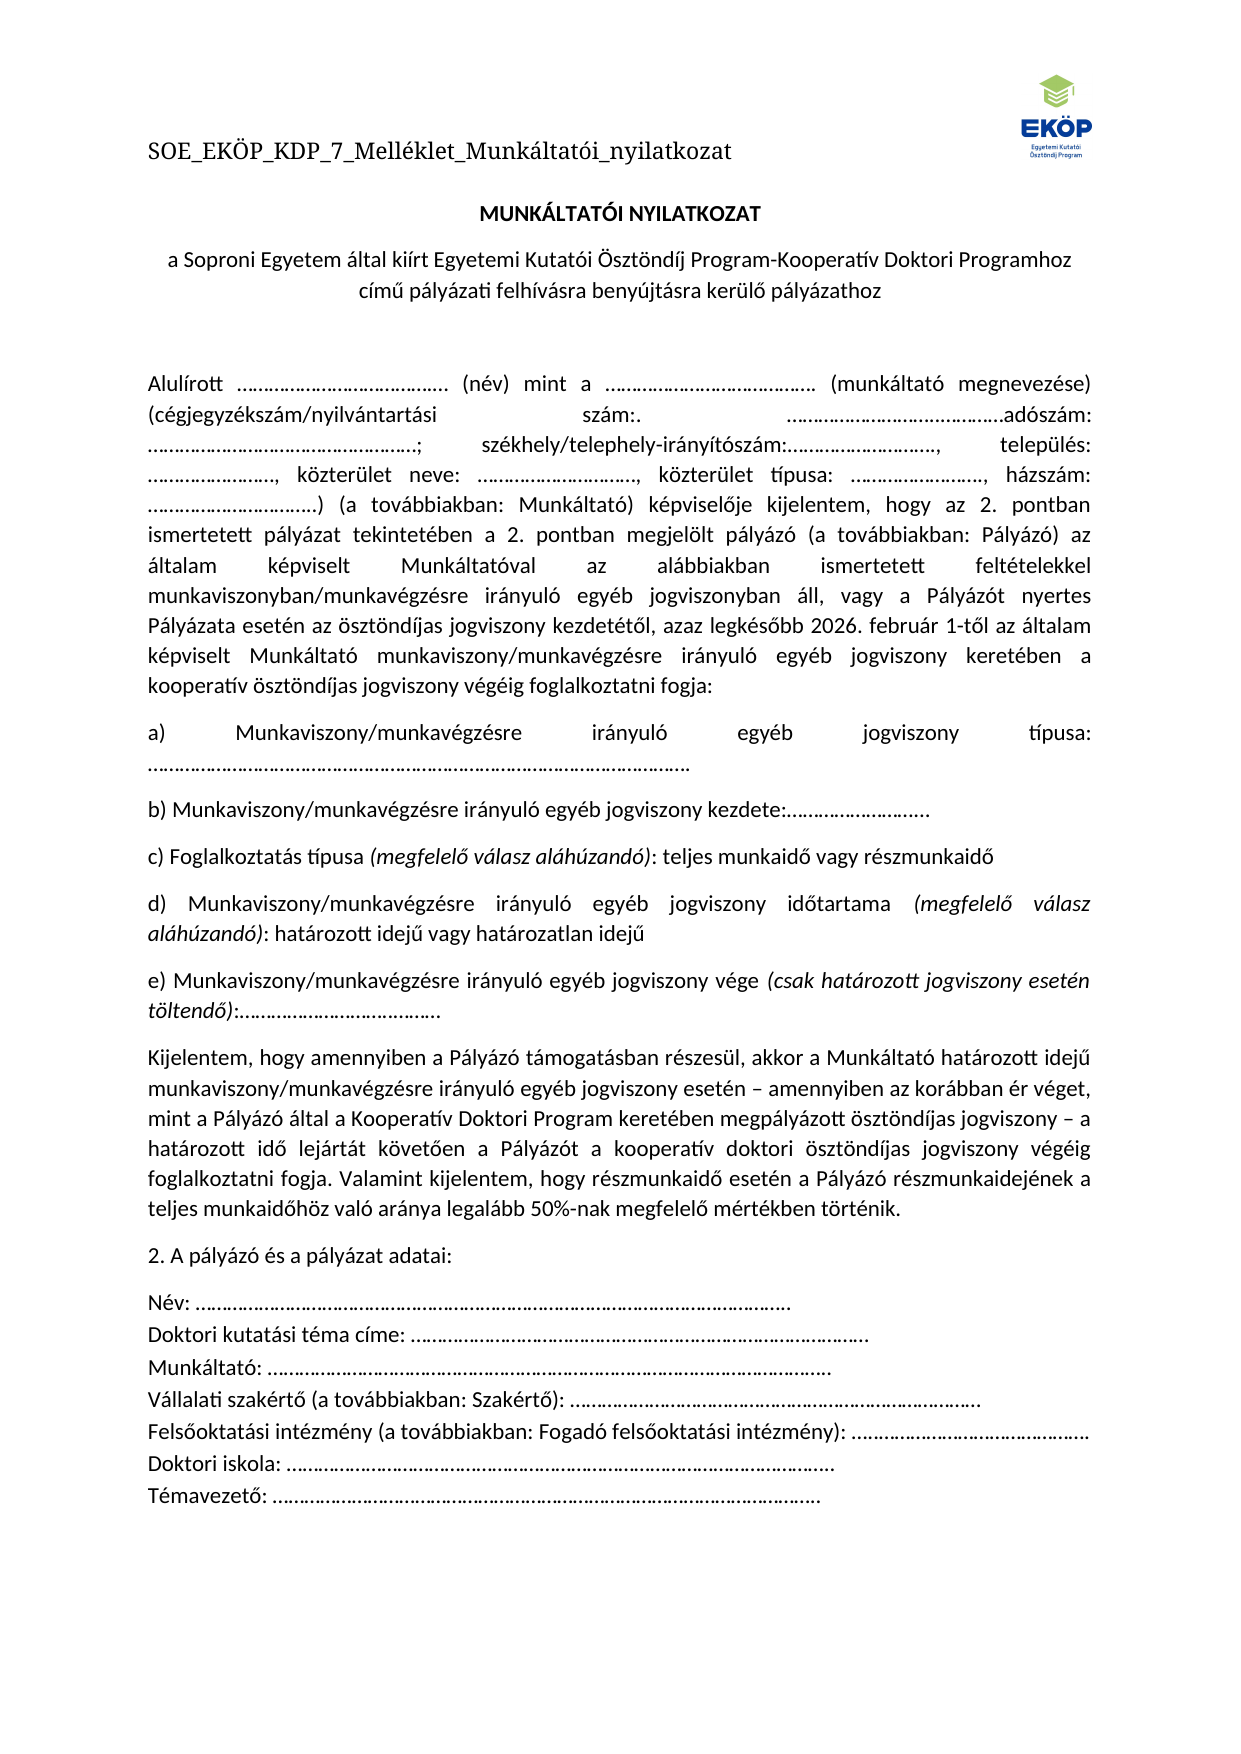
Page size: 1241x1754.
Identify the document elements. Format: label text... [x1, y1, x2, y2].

text a Soproni Egyetem által kiírt Egyetemi Kutatói Ösztöndíj Program-Kooperatív Doktori Programhoz című pályázati felhívásra benyújtásra kerülő pályázathoz [148, 246, 1093, 304]
text c) Foglalkoztatás típusa (megfelelő válasz aláhúzandó): teljes munkaidő vagy részmunkaidő [148, 842, 1093, 871]
text MUNKÁLTATÓI NYILATKOZAT [148, 199, 1093, 227]
text Név: ………………………………………………………………………………………………….. [148, 1288, 1093, 1316]
text Munkáltató: …………………………………………………………………………………………….. [148, 1353, 1093, 1381]
text b) Munkaviszony/munkavégzésre irányuló egyéb jogviszony kezdete:……………………... [148, 796, 1093, 824]
text Doktori iskola: ………………………………………………………………………………………….. [148, 1449, 1093, 1477]
text Témavezető: ………………………………………………………………………………………….. [148, 1481, 1093, 1509]
text Vállalati szakértő (a továbbiakban: Szakértő): …………………………………………………………………… Felsőoktatási intézmény (a továbbiakban: Fogadó felsőoktatási intézmény): …..…………………………………. [148, 1385, 1093, 1445]
picture [1020, 73, 1093, 160]
text Kijelentem, hogy amennyiben a Pályázó támogatásban részesül, akkor a Munkáltató határozott idejű munkaviszony/munkavégzésre irányuló egyéb jogviszony esetén – amennyiben az korábban ér véget, mint a Pályázó által a Kooperatív Doktori Program keretében megpályázott ösztöndíjas jogviszony – a határozott idő lejártát követően a Pályázót a kooperatív doktori ösztöndíjas jogviszony végéig foglalkoztatni fogja. Valamint kijelentem, hogy részmunkaidő esetén a Pályázó részmunkaidejének a teljes munkaidőhöz való aránya legalább 50%-nak megfelelő mértékben történik. [148, 1043, 1093, 1223]
text Alulírott ……………………………….… (név) mint a …………………………………. (munkáltató megnevezése) (cégjegyzékszám/nyilvántartási szám:. ………………………..…………adószám: ……………………………………………; székhely/telephely-irányítószám:………………………., település:……………………, közterület neve: …………………………, közterület típusa: ……………………., házszám: …………………………..) (a továbbiakban: Munkáltató) képviselője kijelentem, hogy az 2. pontban ismertetett pályázat tekintetében a 2. pontban megjelölt pályázó (a továbbiakban: Pályázó) az általam képviselt Munkáltatóval az alábbiakban ismertetett feltételekkel munkaviszonyban/munkavégzésre irányuló egyéb jogviszonyban áll, vagy a Pályázót nyertes Pályázata esetén az ösztöndíjas jogviszony kezdetétől, azaz legkésőbb 2026. február 1-től az általam képviselt Munkáltató munkaviszony/munkavégzésre irányuló egyéb jogviszony keretében a kooperatív ösztöndíjas jogviszony végéig foglalkoztatni fogja: [148, 369, 1093, 700]
text 2. A pályázó és a pályázat adatai: [148, 1241, 1093, 1269]
text d) Munkaviszony/munkavégzésre irányuló egyéb jogviszony időtartama (megfelelő válasz aláhúzandó): határozott idejű vagy határozatlan idejű [148, 889, 1093, 948]
text Doktori kutatási téma címe: …………………………………………………………………………… [148, 1321, 1093, 1348]
text a) Munkaviszony/munkavégzésre irányuló egyéb jogviszony típusa: …………………………………………………………………………………………. [148, 718, 1093, 777]
text e) Munkaviszony/munkavégzésre irányuló egyéb jogviszony vége (csak határozott jogviszony esetén töltendő):………………………..……… [148, 966, 1093, 1025]
